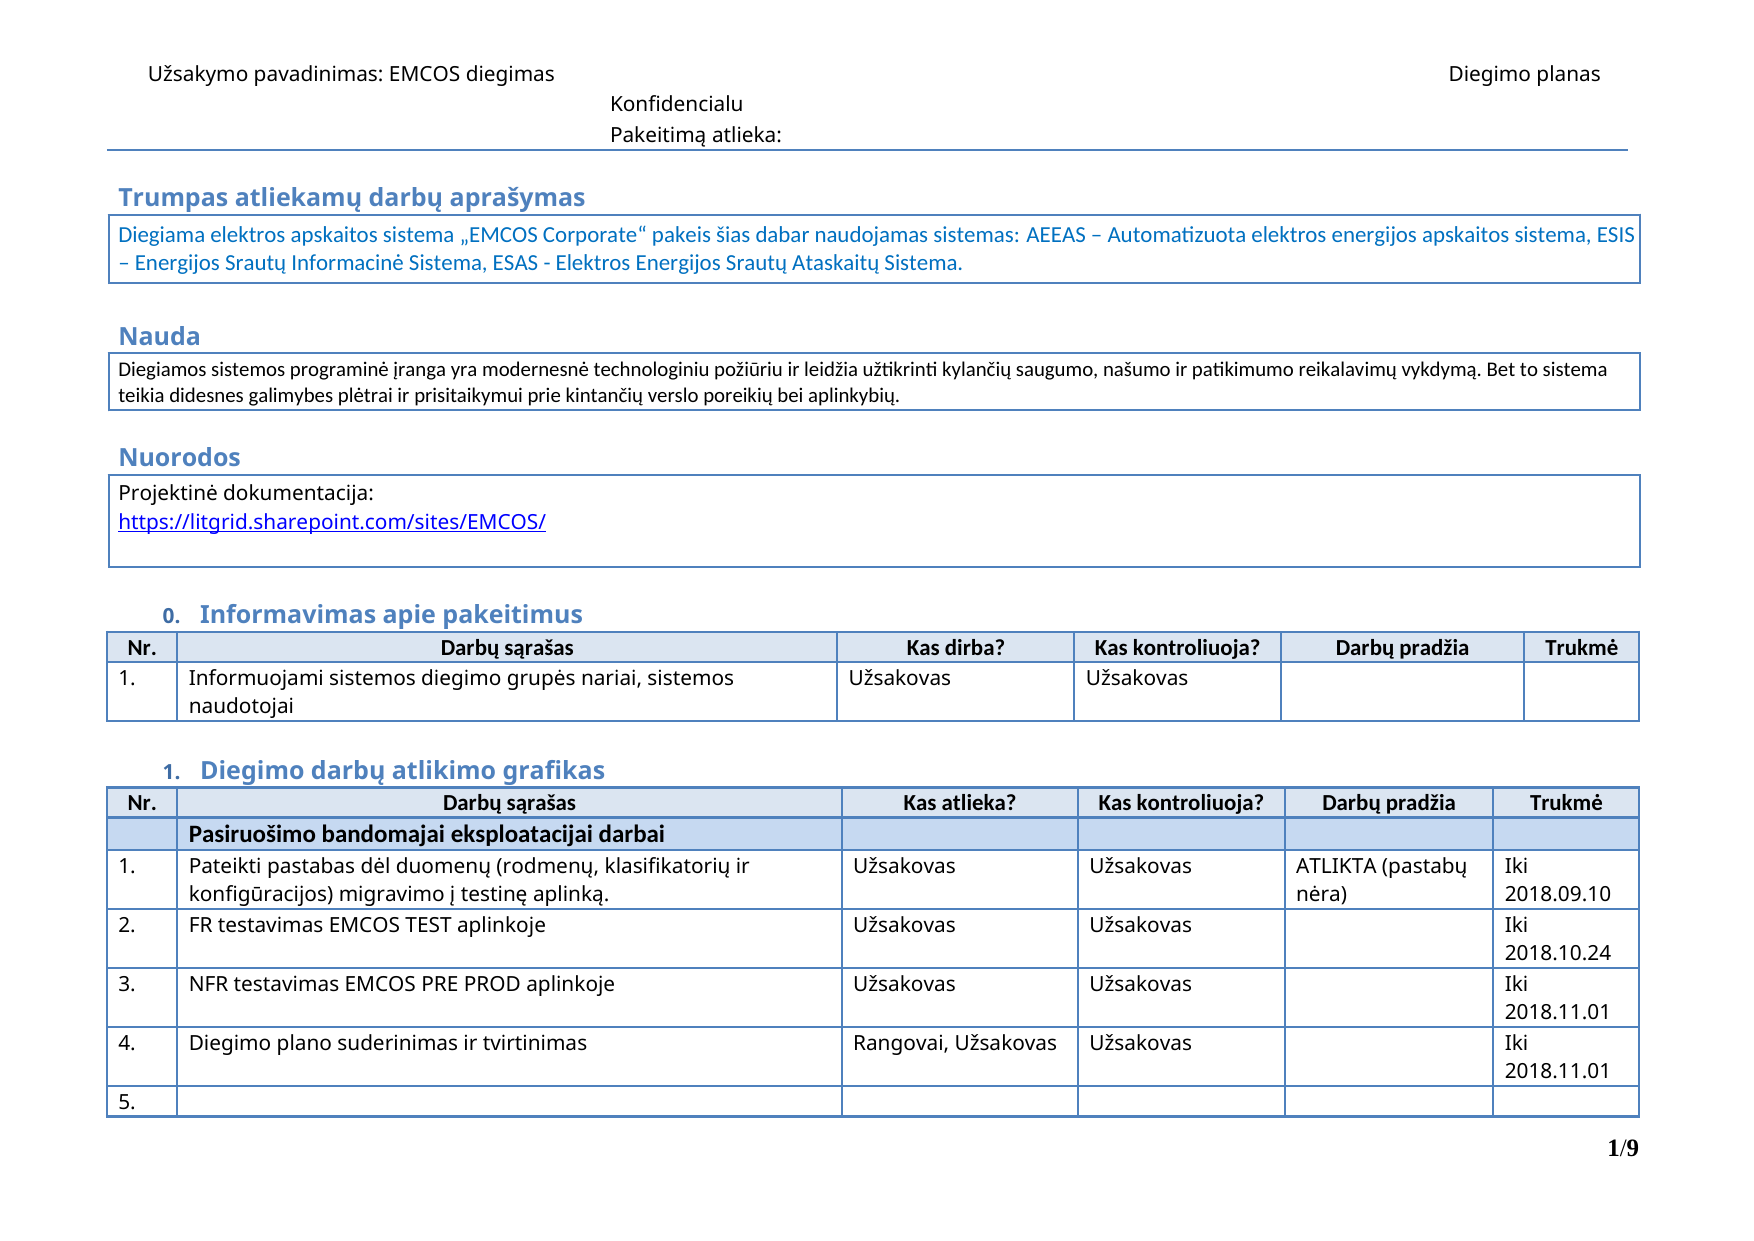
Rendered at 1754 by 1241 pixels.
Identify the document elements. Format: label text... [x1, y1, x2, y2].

table_cell Pateikti pastabas dėl duomenų (rodmenų, klasifikatorių ir konfigūracijos) migravimo į testinę aplinką. [178, 851, 841, 908]
table_cell Iki 2018.11.01 [1494, 969, 1638, 1026]
table_header Darbų sąrašas [178, 633, 836, 661]
list Diegimo darbų atlikimo grafikas [162, 752, 1639, 786]
table_cell [843, 1087, 1077, 1115]
subtitle Trumpas atliekamų darbų aprašymas [118, 179, 1639, 213]
table_header Nr. [108, 789, 176, 816]
table_header Nr. [108, 633, 176, 661]
table_cell [1286, 969, 1492, 1026]
table_cell Rangovai, Užsakovas [843, 1028, 1077, 1085]
table_cell [843, 819, 1077, 849]
table_cell [108, 819, 176, 849]
table_cell [1286, 1028, 1492, 1085]
table_cell Užsakovas [843, 910, 1077, 967]
table_cell [1282, 663, 1523, 720]
table_cell Iki 2018.11.01 [1494, 1028, 1638, 1085]
subtitle Nauda [118, 318, 1639, 352]
table_header Kas kontroliuoja? [1075, 633, 1280, 661]
table_cell ATLIKTA (pastabų nėra) [1286, 851, 1492, 908]
table_cell Iki 2018.09.10 [1494, 851, 1638, 908]
table_cell [1079, 1087, 1284, 1115]
table_cell NFR testavimas EMCOS PRE PROD aplinkoje [178, 969, 841, 1026]
text Diegiamos sistemos programinė įranga yra modernesnė technologiniu požiūriu ir leidžia užtikrinti kylančių saugumo, našumo ir patikimumo reikalavimų vykdymą. Bet to sistema teikia didesnes galimybes plėtrai ir prisitaikymui prie kintančių verslo poreikių bei aplinkybių. [110, 354, 1639, 409]
table_cell [1494, 819, 1638, 849]
table_cell 4. [108, 1028, 176, 1085]
table_cell Užsakovas [1079, 1028, 1284, 1085]
table_cell FR testavimas EMCOS TEST aplinkoje [178, 910, 841, 967]
table_header Trukmė [1494, 789, 1638, 816]
table_cell Informuojami sistemos diegimo grupės nariai, sistemos naudotojai [178, 663, 836, 720]
table_cell [1494, 1087, 1638, 1115]
table_cell Iki 2018.10.24 [1494, 910, 1638, 967]
table_cell [178, 1087, 841, 1115]
text Diegiama elektros apskaitos sistema „EMCOS Corporate“ pakeis šias dabar naudojamas sistemas: AEEAS – Automatizuota elektros energijos apskaitos sistema, ESIS – Energijos Srautų Informacinė Sistema, ESAS - Elektros Energijos Srautų Ataskaitų Sistema. [110, 216, 1639, 282]
table_cell Užsakovas [1079, 851, 1284, 908]
table_cell [1286, 910, 1492, 967]
table_cell Užsakovas [843, 969, 1077, 1026]
table_cell Užsakovas [838, 663, 1073, 720]
table_header Darbų pradžia [1282, 633, 1523, 661]
text Projektinė dokumentacija: [110, 476, 1639, 507]
table_cell Užsakovas [1079, 969, 1284, 1026]
table_cell 5. [108, 1087, 176, 1115]
table_cell [1079, 819, 1284, 849]
table_header Darbų sąrašas [178, 789, 841, 816]
table_cell 1. [108, 663, 176, 720]
table_cell Užsakovas [1075, 663, 1280, 720]
table_cell 1. [108, 851, 176, 908]
table_cell 3. [108, 969, 176, 1026]
table_header Trukmė [1525, 633, 1638, 661]
table_header Darbų pradžia [1286, 789, 1492, 816]
table_cell Užsakovas [843, 851, 1077, 908]
table_cell Diegimo plano suderinimas ir tvirtinimas [178, 1028, 841, 1085]
table_cell [1286, 1087, 1492, 1115]
list Informavimas apie pakeitimus [162, 597, 1639, 631]
subtitle Nuorodos [118, 440, 1639, 474]
table_cell 2. [108, 910, 176, 967]
table_cell Užsakovas [1079, 910, 1284, 967]
table_header Kas atlieka? [843, 789, 1077, 816]
table_header Kas kontroliuoja? [1079, 789, 1284, 816]
table_cell Pasiruošimo bandomajai eksploatacijai darbai [178, 819, 841, 849]
table_header Kas dirba? [838, 633, 1073, 661]
table_cell [1525, 663, 1638, 720]
table_cell [1286, 819, 1492, 849]
text https://litgrid.sharepoint.com/sites/EMCOS/ [118, 507, 1639, 531]
